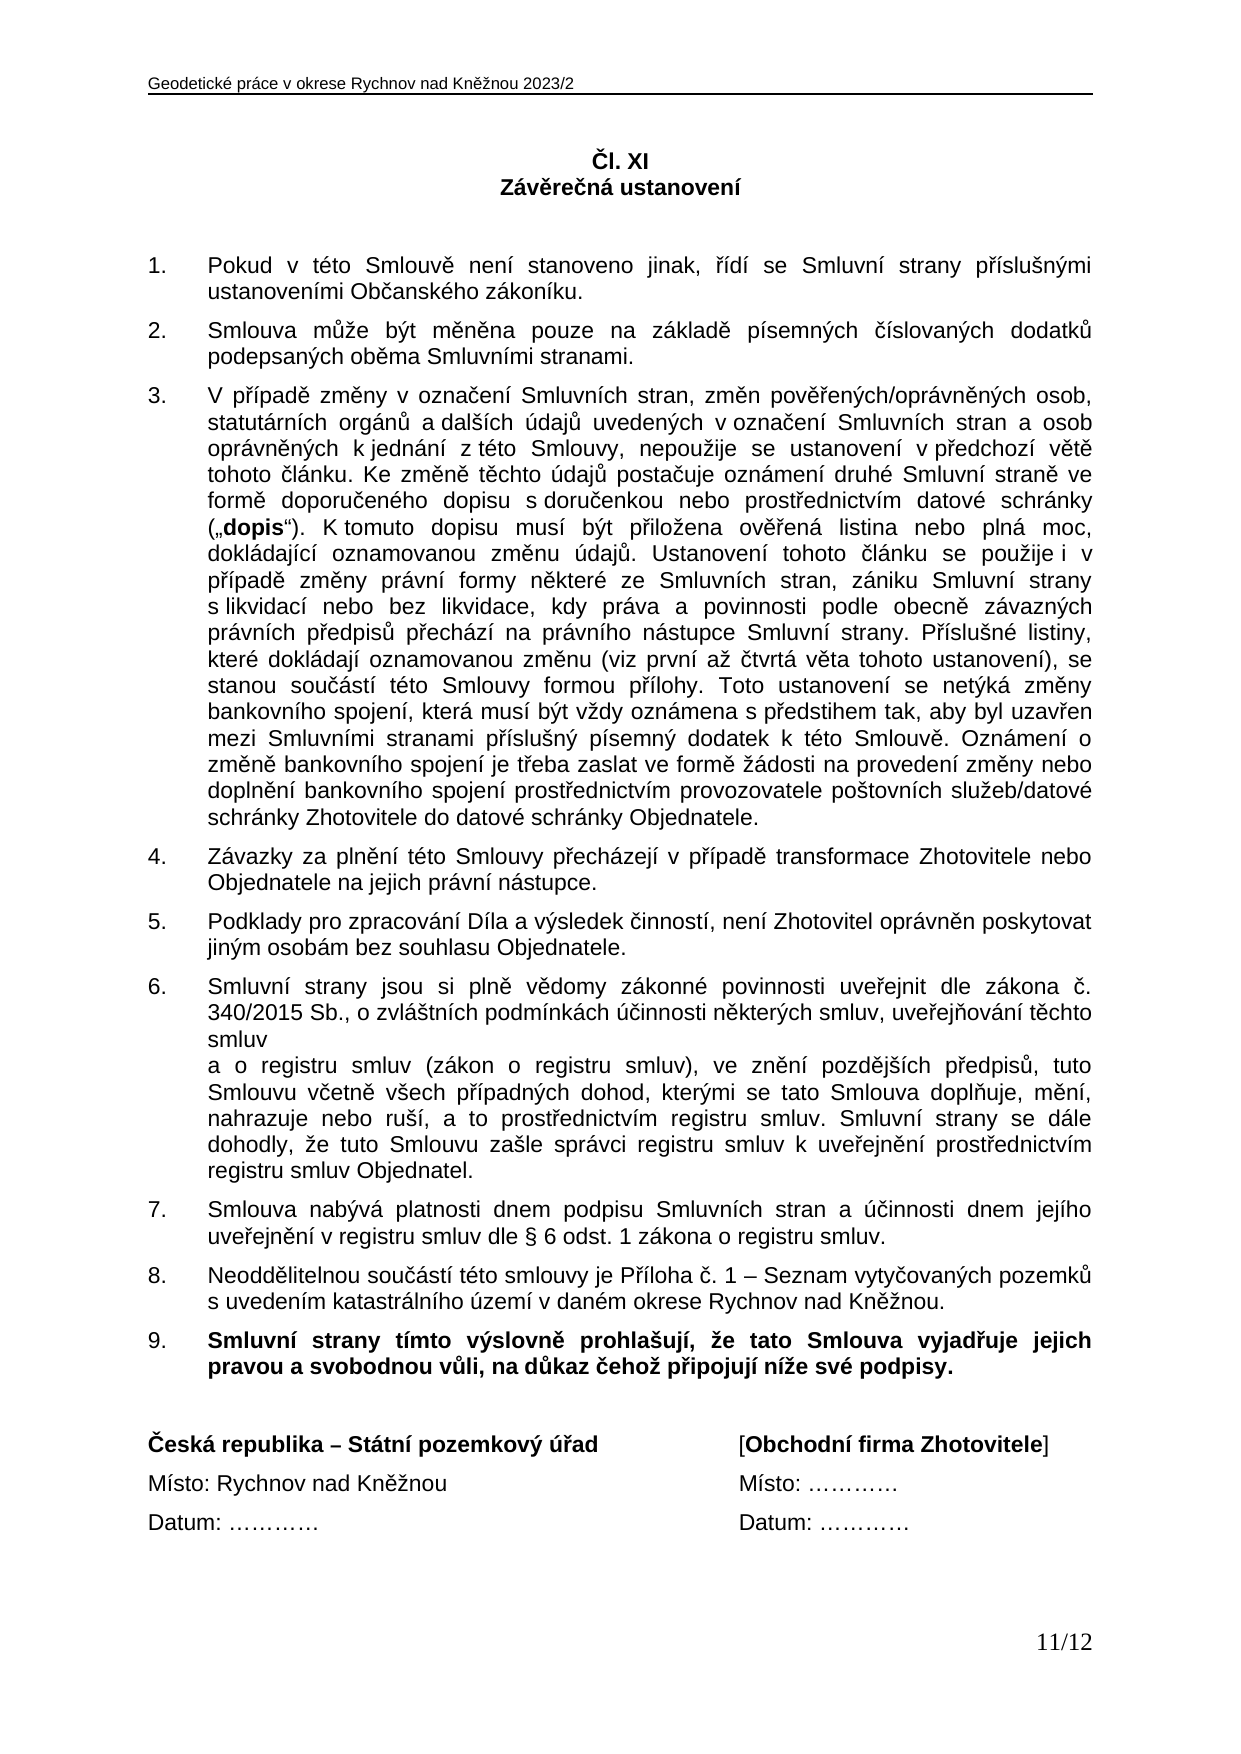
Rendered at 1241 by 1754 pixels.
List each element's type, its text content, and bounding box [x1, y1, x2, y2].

list Neoddělitelnou součástí této smlouvy je Příloha č. 1 – Seznam vytyčovaných pozemků s uvedením katastrálního území v daném okrese Rychnov nad Kněžnou. [148, 1262, 1093, 1314]
subtitle Čl. XI [148, 148, 1093, 174]
list Pokud v této Smlouvě není stanoveno jinak, řídí se Smluvní strany příslušnými ustanoveními Občanského zákoníku. [148, 252, 1093, 304]
subtitle Závěrečná ustanovení [148, 174, 1093, 200]
list Závazky za plnění této Smlouvy přecházejí v případě transformace Zhotovitele nebo Objednatele na jejich právní nástupce. [148, 843, 1093, 895]
list Smlouva nabývá platnosti dnem podpisu Smluvních stran a účinnosti dnem jejího uveřejnění v registru smluv dle § 6 odst. 1 zákona o registru smluv. [148, 1196, 1093, 1249]
text Česká republika – Státní pozemkový úřad [Obchodní firma Zhotovitele] [148, 1431, 1093, 1457]
text Datum: ………… Datum: ………… [148, 1508, 1093, 1535]
list Smluvní strany jsou si plně vědomy zákonné povinnosti uveřejnit dle zákona č. 340/2015 Sb., o zvláštních podmínkách účinnosti některých smluv, uveřejňování těchto smluv a o registru smluv (zákon o registru smluv), ve znění pozdějších předpisů, tuto Smlouvu včetně všech případných dohod, kterými se tato Smlouva doplňuje, mění, nahrazuje nebo ruší, a to prostřednictvím registru smluv. Smluvní strany se dále dohodly, že tuto Smlouvu zašle správci registru smluv k uveřejnění prostřednictvím registru smluv Objednatel. [148, 973, 1093, 1184]
list Smluvní strany tímto výslovně prohlašují, že tato Smlouva vyjadřuje jejich pravou a svobodnou vůli, na důkaz čehož připojují níže své podpisy. [148, 1327, 1093, 1379]
list Podklady pro zpracování Díla a výsledek činností, není Zhotovitel oprávněn poskytovat jiným osobám bez souhlasu Objednatele. [148, 908, 1093, 961]
list Smlouva může být měněna pouze na základě písemných číslovaných dodatků podepsaných oběma Smluvními stranami. [148, 317, 1093, 369]
list V případě změny v označení Smluvních stran, změn pověřených/oprávněných osob, statutárních orgánů a dalších údajů uvedených v označení Smluvních stran a osob oprávněných k jednání z této Smlouvy, nepoužije se ustanovení v předchozí větě tohoto článku. Ke změně těchto údajů postačuje oznámení druhé Smluvní straně ve formě doporučeného dopisu s doručenkou nebo prostřednictvím datové schránky („dopis“). K tomuto dopisu musí být přiložena ověřená listina nebo plná moc, dokládající oznamovanou změnu údajů. Ustanovení tohoto článku se použije i v případě změny právní formy některé ze Smluvních stran, zániku Smluvní strany s likvidací nebo bez likvidace, kdy práva a povinnosti podle obecně závazných právních předpisů přechází na právního nástupce Smluvní strany. Příslušné listiny, které dokládají oznamovanou změnu (viz první až čtvrtá věta tohoto ustanovení), se stanou součástí této Smlouvy formou přílohy. Toto ustanovení se netýká změny bankovního spojení, která musí být vždy oznámena s předstihem tak, aby byl uzavřen mezi Smluvními stranami příslušný písemný dodatek k této Smlouvě. Oznámení o změně bankovního spojení je třeba zaslat ve formě žádosti na provedení změny nebo doplnění bankovního spojení prostřednictvím provozovatele poštovních služeb/datové schránky Zhotovitele do datové schránky Objednatele. [148, 382, 1093, 830]
text Místo: Rychnov nad Kněžnou Místo: ………… [148, 1470, 1093, 1496]
